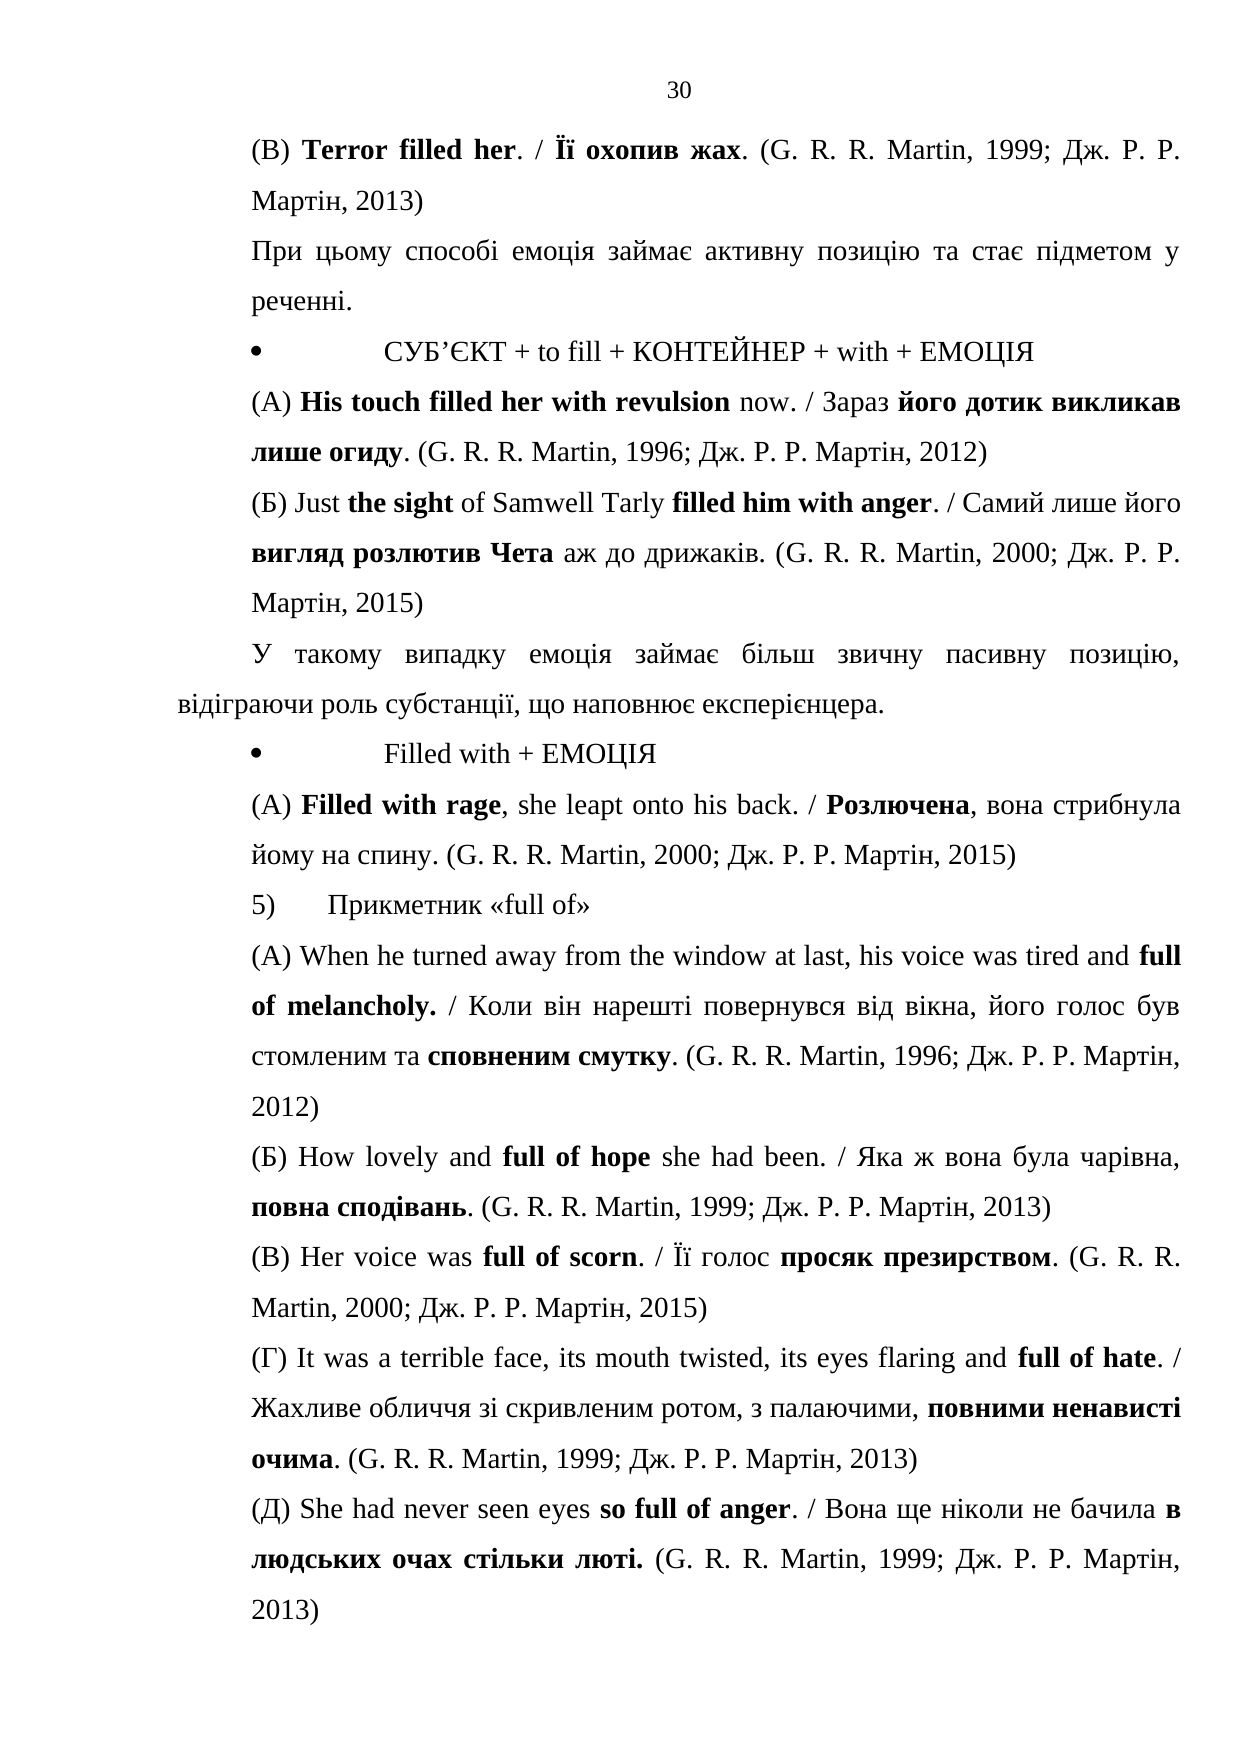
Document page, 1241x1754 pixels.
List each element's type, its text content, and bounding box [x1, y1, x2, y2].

text (В) Terror filled her. / Її охопив жах. (G. R. R. Martin, 1999; Дж. Р. Р. Мартін, 2013) [251, 132, 1181, 216]
text (Б) How lovely and full of hope she had been. / Яка ж вона була чарівна, повна сподівань. (G. R. R. Martin, 1999; Дж. Р. Р. Мартін, 2013) [251, 1139, 1181, 1223]
text (Г) It was a terrible face, its mouth twisted, its eyes flaring and full of hate. / Жахливе обличчя зі скривленим ротом, з палаючими, повними ненависті очима. (G. R. R. Martin, 1999; Дж. Р. Р. Мартін, 2013) [251, 1340, 1181, 1474]
text При цьому способі емоція займає активну позицію та стає підметом у реченні. [251, 233, 1181, 317]
text У такому випадку емоція займає більш звичну пасивну позицію, відіграючи роль субстанції, що наповнює експерієнцера. [177, 636, 1181, 719]
list Filled with + ЕМОЦІЯ [251, 736, 1181, 770]
text (А) Filled with rage, she leapt onto his back. / Розлючена, вона стрибнула йому на спину. (G. R. R. Martin, 2000; Дж. Р. Р. Мартін, 2015) [251, 787, 1181, 871]
text (В) Her voice was full of scorn. / Її голос просяк презирством. (G. R. R. Martin, 2000; Дж. Р. Р. Мартін, 2015) [251, 1239, 1181, 1323]
text 5) Прикметник «full of» [251, 887, 1181, 921]
list СУБ’ЄКТ + to fill + КОНТЕЙНЕР + with + ЕМОЦІЯ [251, 334, 1181, 367]
text (А) His touch filled her with revulsion now. / Зараз його дотик викликав лише огиду. (G. R. R. Martin, 1996; Дж. Р. Р. Мартін, 2012) [251, 384, 1181, 468]
text (Б) Just the sight of Samwell Tarly filled him with anger. / Самий лише його вигляд розлютив Чета аж до дрижаків. (G. R. R. Martin, 2000; Дж. Р. Р. Мартін, 2015) [251, 485, 1181, 619]
text (А) When he turned away from the window at last, his voice was tired and full of melancholy. / Коли він нарешті повернувся від вікна, його голос був стомленим та сповненим смутку. (G. R. R. Martin, 1996; Дж. Р. Р. Мартін, 2012) [251, 938, 1181, 1122]
text (Д) She had never seen eyes so full of anger. / Вона ще ніколи не бачила в людських очах стільки люті. (G. R. R. Martin, 1999; Дж. Р. Р. Мартін, 2013) [251, 1491, 1181, 1625]
